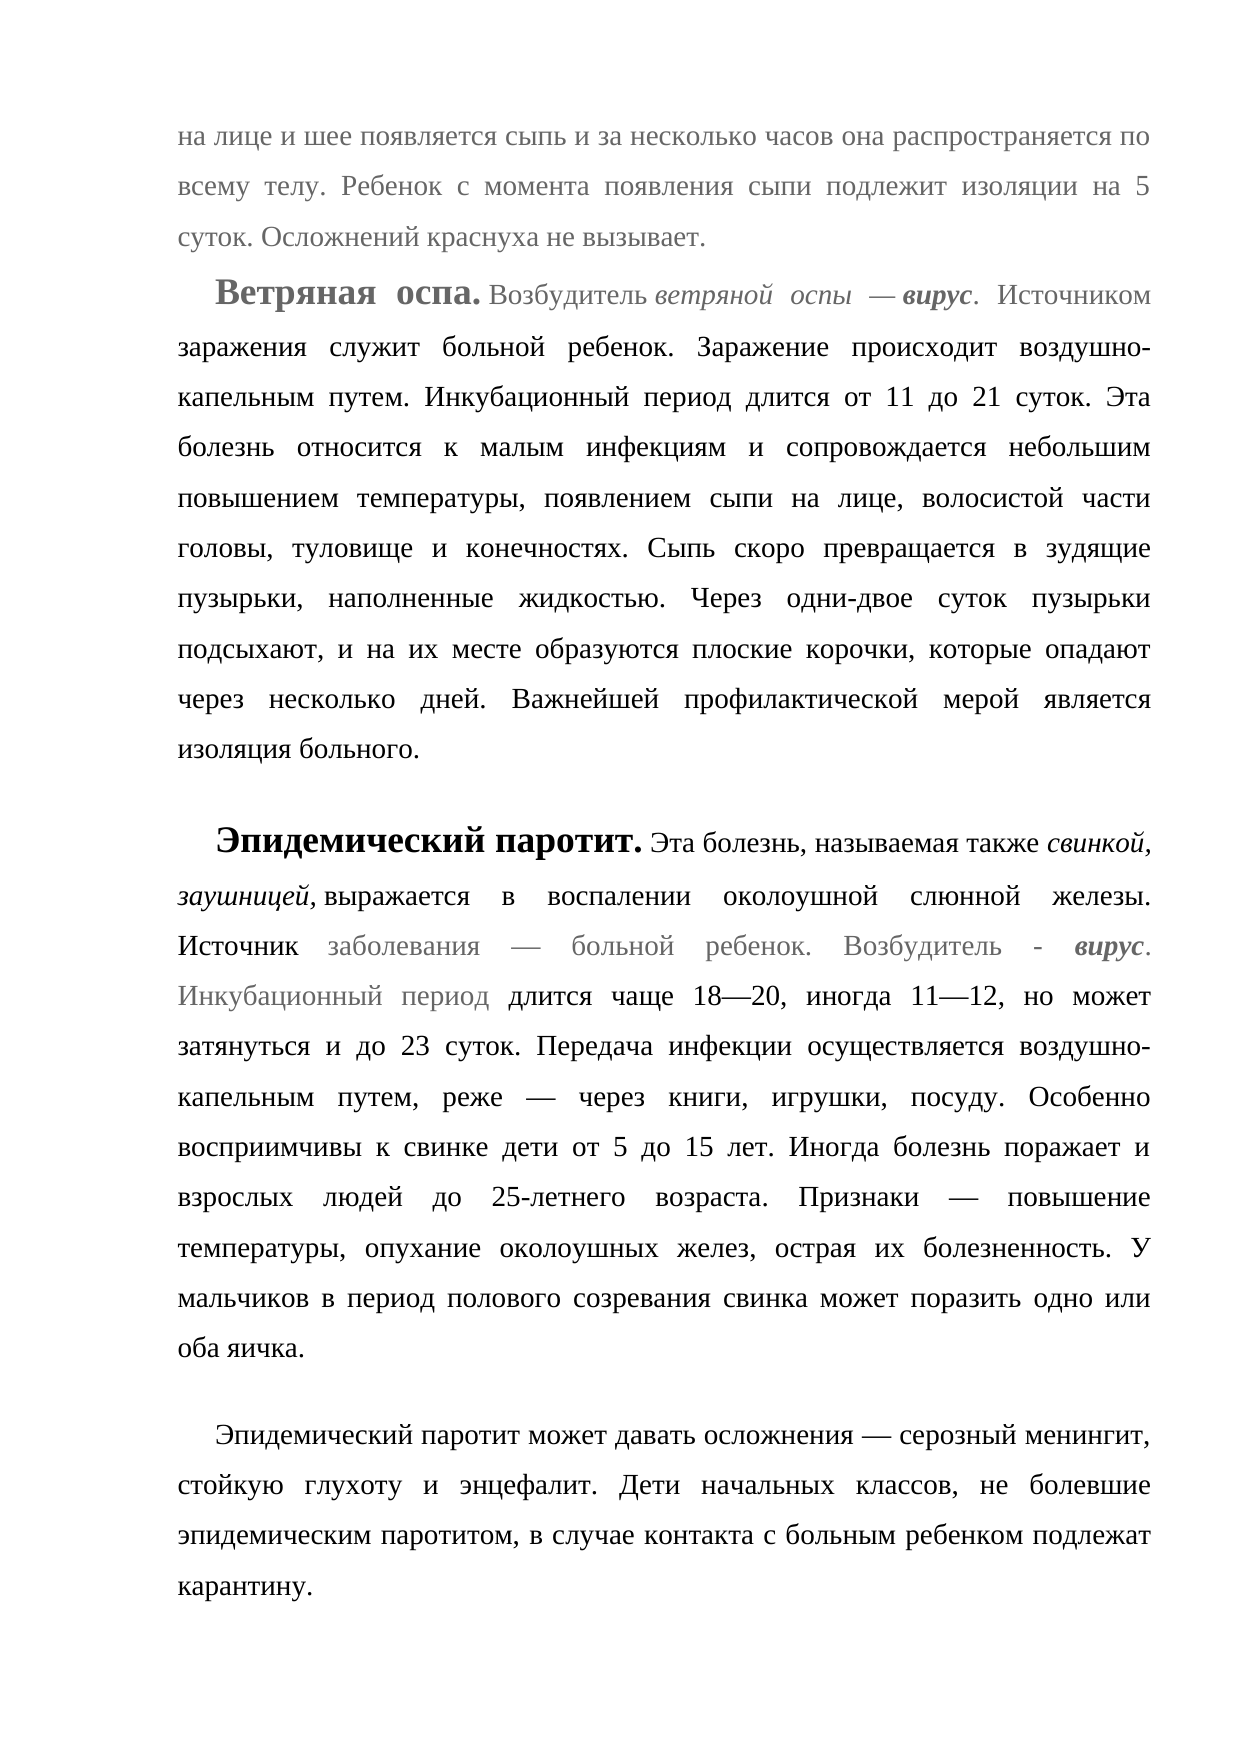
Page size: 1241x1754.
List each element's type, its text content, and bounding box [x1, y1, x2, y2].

text Эпидемический паротит может давать осложнения — серозный менингит, стойкую глухоту и энцефалит. Дети начальных классов, не болевшие эпидемическим паротитом, в случае контакта с больным ребенком подлежат карантину. [177, 1417, 1152, 1601]
text Эпидемический паротит. Эта болезнь, называемая также свинкой, заушницей, выражается в воспалении околоушной слюнной железы. Источник заболевания — больной ребенок. Возбудитель - вирус. Инкубационный период длится чаще 18—20, иногда 11—12, но может затянуться и до 23 суток. Передача инфекции осуществляется воздушно-капельным путем, реже — через книги, игрушки, посуду. Особенно восприимчивы к свинке дети от 5 до 15 лет. Иногда болезнь поражает и взрослых людей до 25-летнего возраста. Признаки — повышение температуры, опухание околоушных желез, острая их болезненность. У мальчиков в период полового созревания свинка может поразить одно или оба яичка. [177, 818, 1152, 1364]
text Ветряная оспа. Возбудитель ветряной оспы — вирус. Источником заражения служит больной ребенок. Заражение происходит воздушно-капельным путем. Инкубационный период длится от 11 до 21 суток. Эта болезнь относится к малым инфекциям и сопровождается небольшим повышением температуры, появлением сыпи на лице, волосистой части головы, туловище и конечностях. Сыпь скоро превращается в зудящие пузырьки, наполненные жидкостью. Через одни-двое суток пузырьки подсыхают, и на их месте образуются плоские корочки, которые опадают через несколько дней. Важнейшей профилактической мерой является изоляция больного. [177, 269, 1152, 765]
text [177, 118, 1152, 252]
